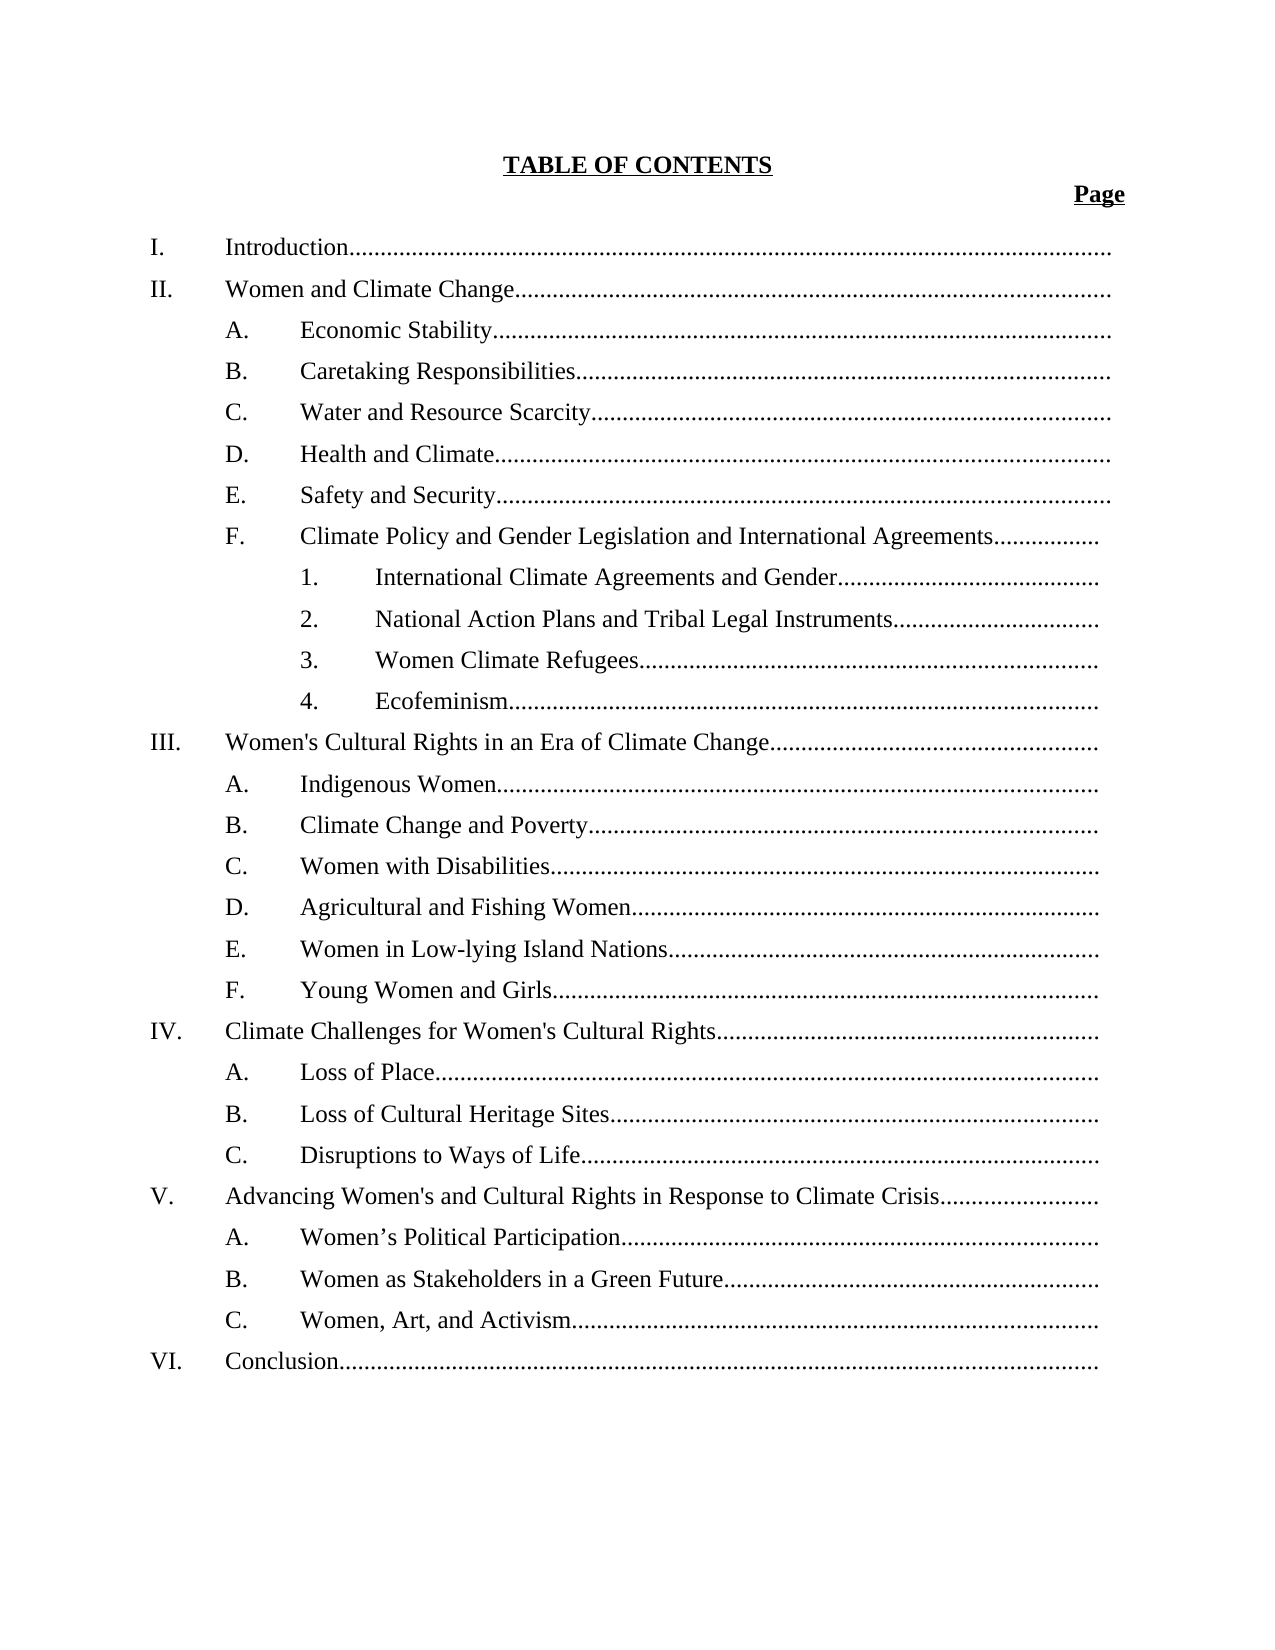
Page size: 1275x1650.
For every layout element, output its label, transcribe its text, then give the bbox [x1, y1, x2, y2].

text A. Indigenous Women 15 [225, 769, 1050, 797]
text F. Climate Policy and Gender Legislation and International Agreements 10 [225, 521, 1050, 550]
text E. Women in Low-lying Island Nations 20 [225, 934, 1050, 962]
text V. Advancing Women's and Cultural Rights in Response to Climate Crisis 26 [150, 1181, 1050, 1210]
text VI. Conclusion 30 [150, 1346, 1050, 1375]
subtitle TABLE OF CONTENTS [150, 150, 1125, 179]
text C. Women, Art, and Activism 28 [225, 1305, 1050, 1334]
text A. Loss of Place 23 [225, 1057, 1050, 1086]
text D. Agricultural and Fishing Women 19 [225, 892, 1050, 921]
text F. Young Women and Girls 21 [225, 975, 1050, 1004]
text C. Water and Resource Scarcity 6 [225, 397, 1050, 426]
text C. Women with Disabilities 18 [225, 851, 1050, 880]
text Page [150, 179, 1125, 207]
text D. Health and Climate 7 [225, 439, 1050, 467]
text B. Women as Stakeholders in a Green Future 27 [225, 1264, 1050, 1292]
text A. Women’s Political Participation 26 [225, 1222, 1050, 1251]
text II. Women and Climate Change 2 [150, 274, 1050, 302]
text 3. Women Climate Refugees 13 [300, 645, 1050, 674]
text B. Caretaking Responsibilities 5 [225, 356, 1050, 385]
text B. Loss of Cultural Heritage Sites 24 [225, 1099, 1050, 1127]
text III. Women's Cultural Rights in an Era of Climate Change 15 [150, 727, 1050, 756]
text E. Safety and Security 9 [225, 480, 1050, 509]
text I. Introduction 1 [150, 232, 1050, 261]
text B. Climate Change and Poverty 17 [225, 810, 1050, 839]
text 4. Ecofeminism 14 [300, 686, 1050, 715]
text 2. National Action Plans and Tribal Legal Instruments 12 [300, 604, 1050, 632]
text A. Economic Stability 4 [225, 315, 1050, 344]
text C. Disruptions to Ways of Life 25 [225, 1140, 1050, 1169]
text IV. Climate Challenges for Women's Cultural Rights 22 [150, 1016, 1050, 1045]
text 1. International Climate Agreements and Gender 11 [300, 562, 1050, 591]
